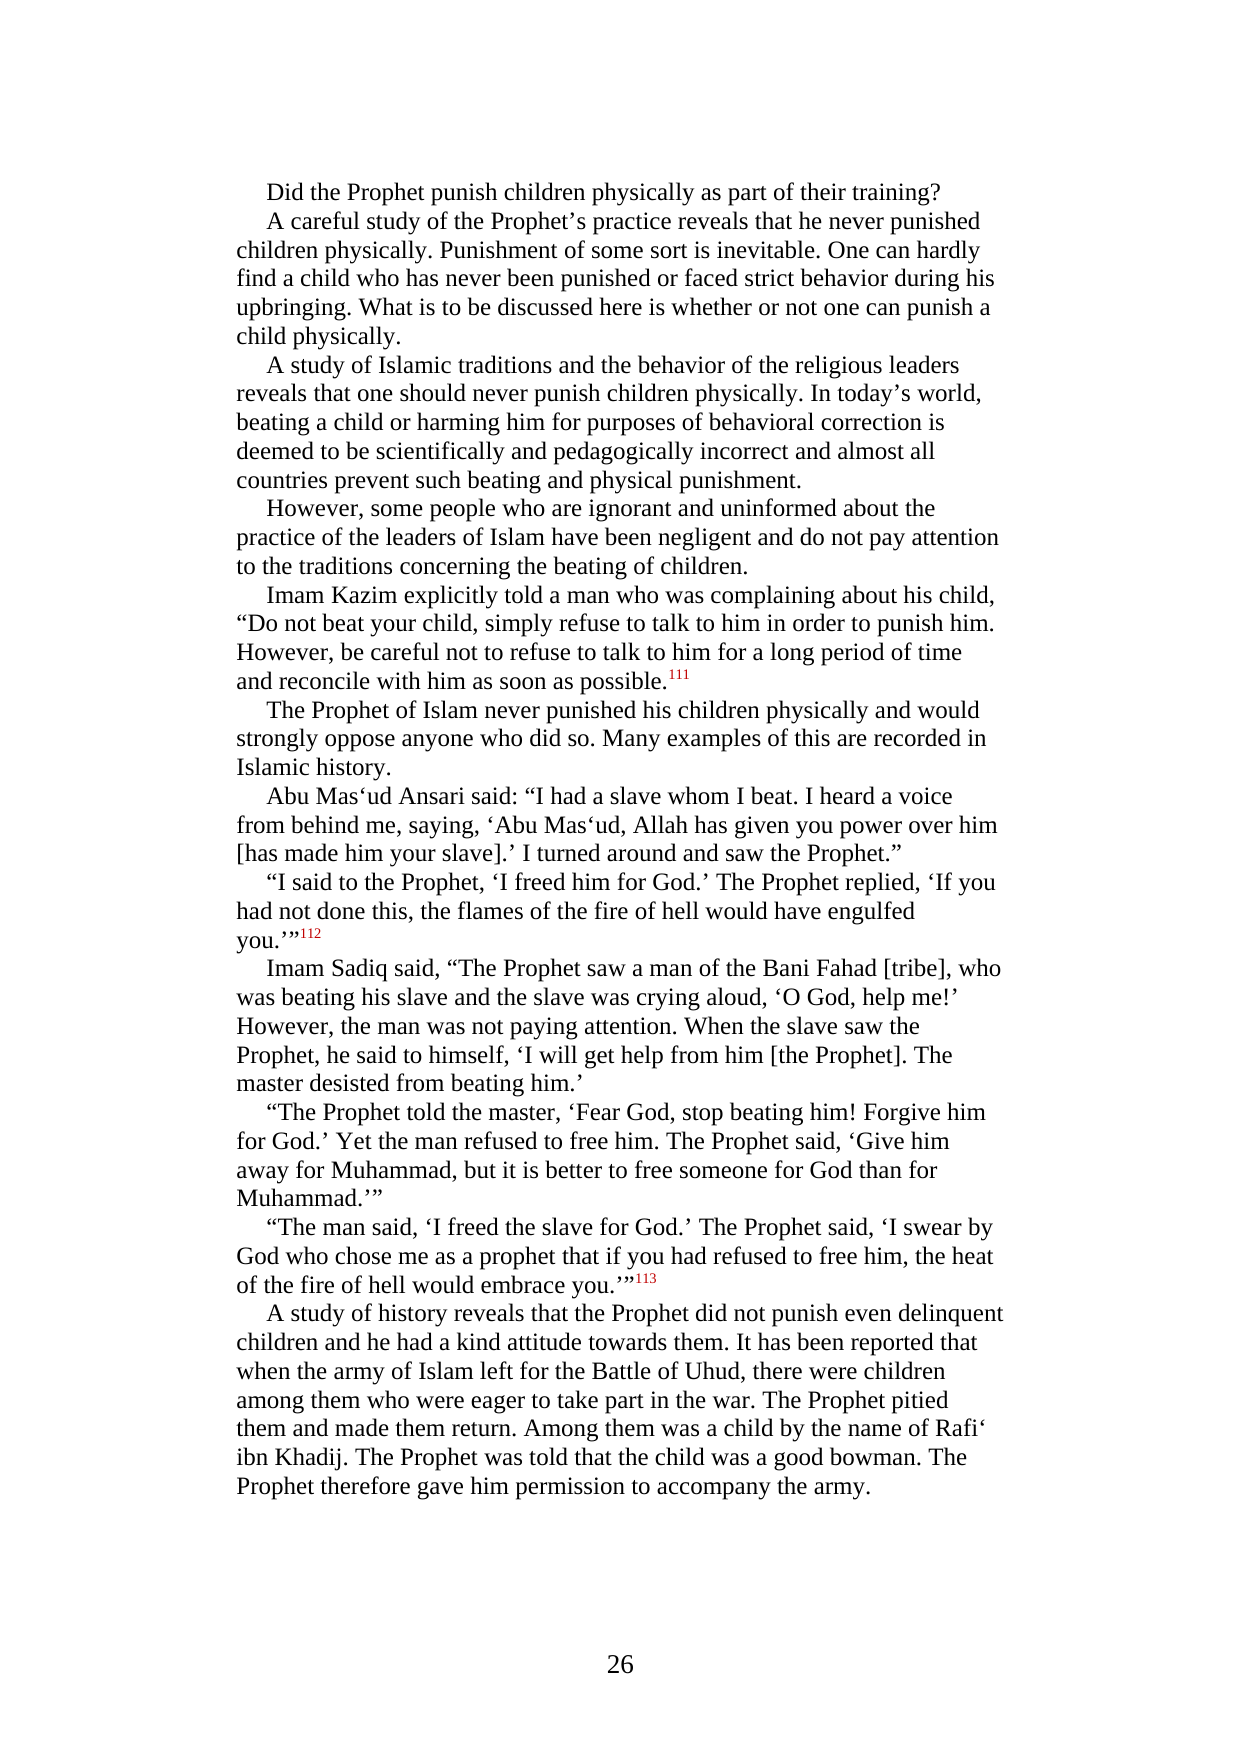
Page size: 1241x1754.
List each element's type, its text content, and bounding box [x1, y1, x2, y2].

text Abu Mas‘ud Ansari said: “I had a slave whom I beat. I heard a voice from behind me, saying, ‘Abu Mas‘ud, Allah has given you power over him [has made him your slave].’ I turned around and saw the Prophet.” [236, 781, 1004, 867]
text Imam Kazim explicitly told a man who was complaining about his child, “Do not beat your child, simply refuse to talk to him in order to punish him. However, be careful not to refuse to talk to him for a long period of time and reconcile with him as soon as possible.111 [236, 580, 1004, 695]
text “The man said, ‘I freed the slave for God.’ The Prophet said, ‘I swear by God who chose me as a prophet that if you had refused to free him, the heat of the fire of hell would embrace you.’”113 [236, 1212, 1004, 1298]
text A study of Islamic traditions and the behavior of the religious leaders reveals that one should never punish children physically. In today’s world, beating a child or harming him for purposes of behavioral correction is deemed to be scientifically and pedagogically incorrect and almost all countries prevent such beating and physical punishment. [236, 350, 1004, 493]
text However, some people who are ignorant and uninformed about the practice of the leaders of Islam have been negligent and do not pay attention to the traditions concerning the beating of children. [236, 493, 1004, 580]
text Did the Prophet punish children physically as part of their training? [236, 177, 1004, 206]
text “I said to the Prophet, ‘I freed him for God.’ The Prophet replied, ‘If you had not done this, the flames of the fire of hell would have engulfed you.’”112 [236, 867, 1004, 953]
text A study of history reveals that the Prophet did not punish even delinquent children and he had a kind attitude towards them. It has been reported that when the army of Islam left for the Battle of Uhud, there were children among them who were eager to take part in the war. The Prophet pitied them and made them return. Among them was a child by the name of Rafi‘ ibn Khadij. The Prophet was told that the child was a good bowman. The Prophet therefore gave him permission to accompany the army. [236, 1298, 1004, 1500]
text A careful study of the Prophet’s practice reveals that he never punished children physically. Punishment of some sort is inevitable. One can hardly find a child who has never been punished or faced strict behavior during his upbringing. What is to be discussed here is whether or not one can punish a child physically. [236, 206, 1004, 350]
text “The Prophet told the master, ‘Fear God, stop beating him! Forgive him for God.’ Yet the man refused to free him. The Prophet said, ‘Give him away for Muhammad, but it is better to free someone for God than for Muhammad.’” [236, 1097, 1004, 1212]
text The Prophet of Islam never punished his children physically and would strongly oppose anyone who did so. Many examples of this are recorded in Islamic history. [236, 695, 1004, 781]
text Imam Sadiq said, “The Prophet saw a man of the Bani Fahad [tribe], who was beating his slave and the slave was crying aloud, ‘O God, help me!’ However, the man was not paying attention. When the slave saw the Prophet, he said to himself, ‘I will get help from him [the Prophet]. The master desisted from beating him.’ [236, 953, 1004, 1097]
